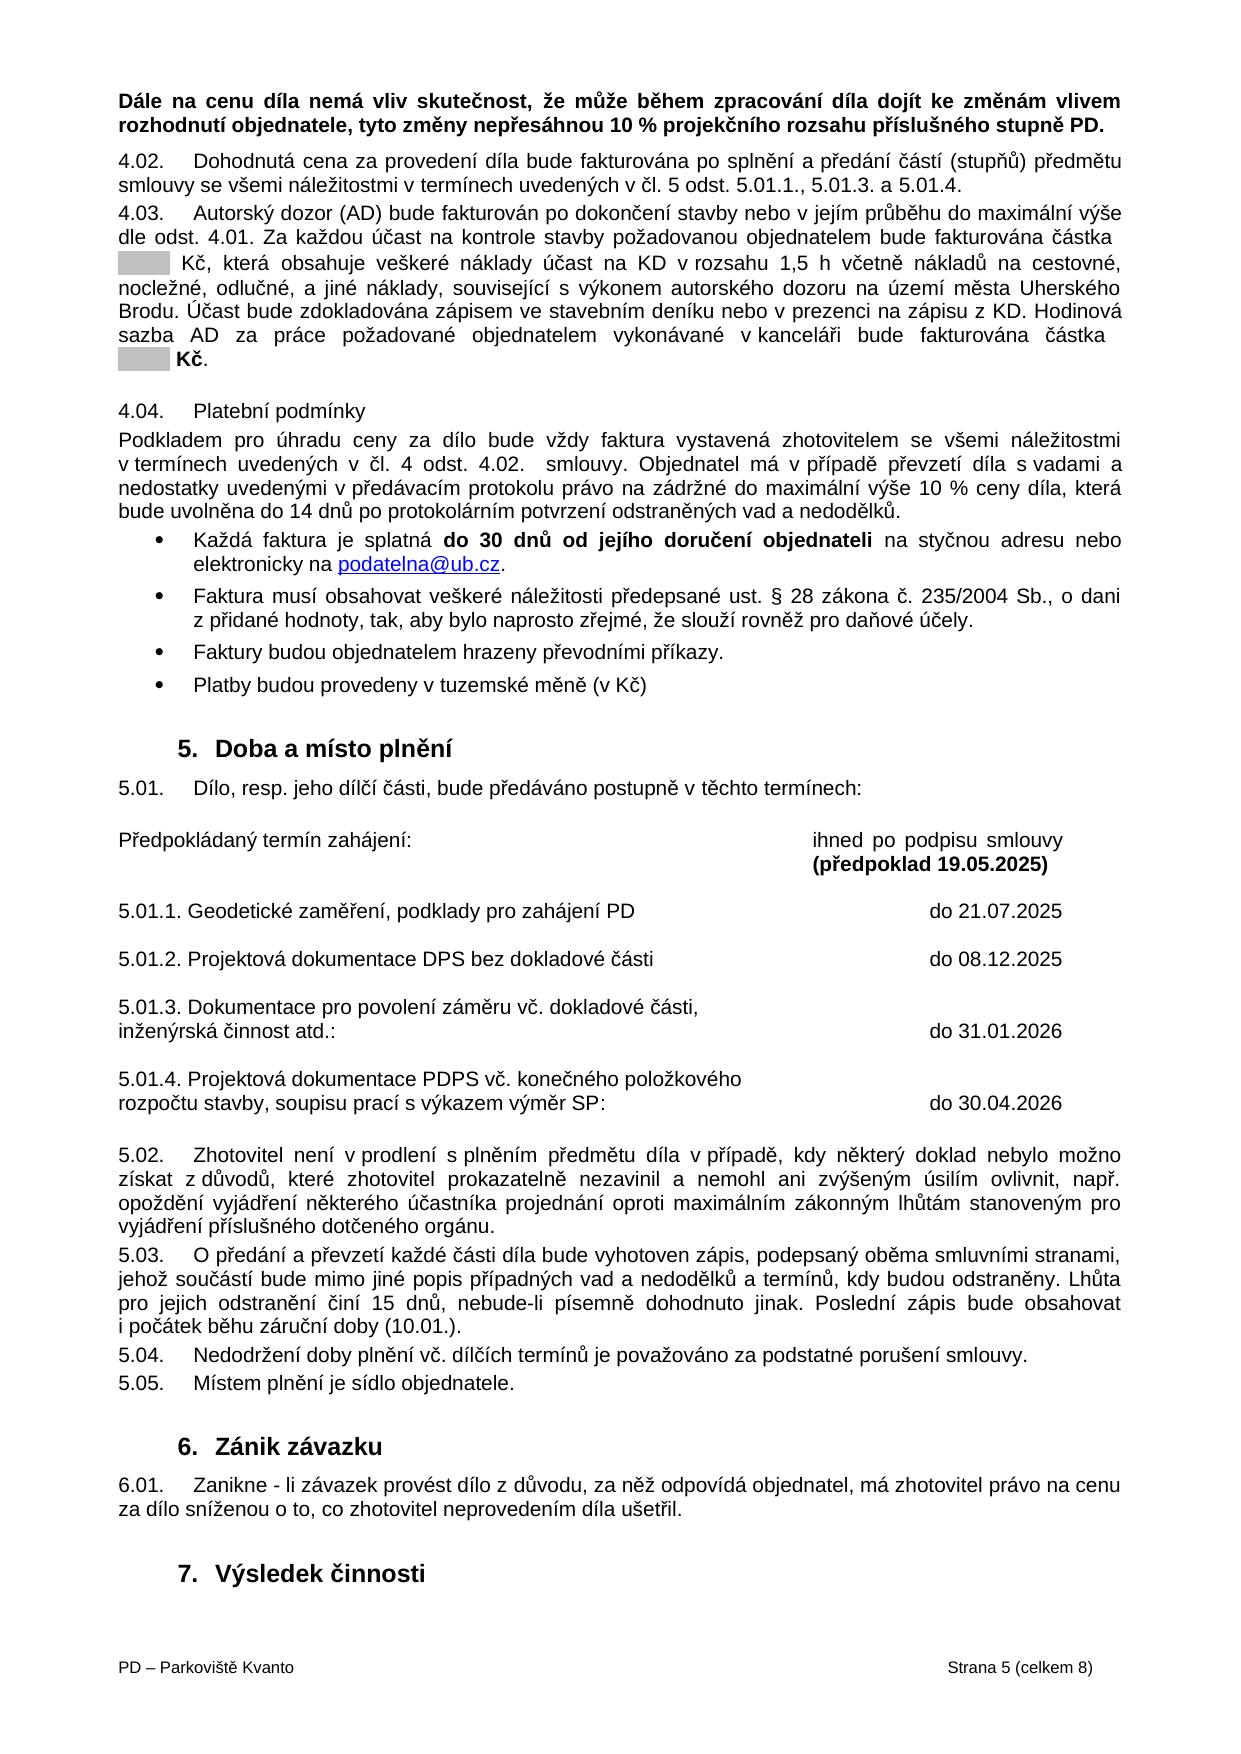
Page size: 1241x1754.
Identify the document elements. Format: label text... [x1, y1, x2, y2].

list Každá faktura je splatná do 30 dnů od jejího doručení objednateli na styčnou adresu nebo elektronicky na podatelna@ub.cz. [156, 527, 1122, 576]
subtitle Zhotovitel není v prodlení s plněním předmětu díla v případě, kdy některý doklad nebylo možno získat z důvodů, které zhotovitel prokazatelně nezavinil a nemohl ani zvýšeným úsilím ovlivnit, např. opoždění vyjádření některého účastníka projednání oproti maximálním zákonným lhůtám stanoveným pro vyjádření příslušného dotčeného orgánu. [118, 1142, 1122, 1238]
text inženýrská činnost atd.: do 31.01.2026 [118, 1019, 1122, 1043]
list Faktura musí obsahovat veškeré náležitosti předepsané ust. § 28 zákona č. 235/2004 Sb., o dani z přidané hodnoty, tak, aby bylo naprosto zřejmé, že slouží rovněž pro daňové účely. [156, 584, 1122, 632]
list Platby budou provedeny v tuzemské měně (v Kč) [156, 673, 1122, 697]
subtitle Nedodržení doby plnění vč. dílčích termínů je považováno za podstatné porušení smlouvy. [118, 1342, 1122, 1366]
subtitle Dohodnutá cena za provedení díla bude fakturována po splnění a předání částí (stupňů) předmětu smlouvy se všemi náležitostmi v termínech uvedených v čl. 5 odst. 5.01.1., 5.01.3. a 5.01.4. [118, 149, 1122, 197]
text 5.01.4. Projektová dokumentace PDPS vč. konečného položkového [118, 1067, 1122, 1091]
subtitle Výsledek činnosti [177, 1559, 1122, 1587]
subtitle Místem plnění je sídlo objednatele. [118, 1371, 1122, 1394]
text Předpokládaný termín zahájení: ihned po podpisu smlouvy (předpoklad 19.05.2025) [118, 827, 1063, 875]
subtitle Dílo, resp. jeho dílčí části, bude předáváno postupně v těchto termínech: [118, 775, 1122, 799]
subtitle Platební podmínky [118, 399, 1122, 423]
subtitle Autorský dozor (AD) bude fakturován po dokončení stavby nebo v jejím průběhu do maximální výše dle odst. 4.01. Za každou účast na kontrole stavby požadovanou objednatelem bude fakturována částka Kč, která obsahuje veškeré náklady účast na KD v rozsahu 1,5 h včetně nákladů na cestovné, nocležné, odlučné, a jiné náklady, související s výkonem autorského dozoru na území města Uherského Brodu. Účast bude zdokladována zápisem ve stavebním deníku nebo v prezenci na zápisu z KD. Hodinová sazba AD za práce požadované objednatelem vykonávané v kanceláři bude fakturována částka Kč. [118, 201, 1122, 371]
text 5.01.2. Projektová dokumentace DPS bez dokladové části do 08.12.2025 [118, 947, 1122, 971]
text Podkladem pro úhradu ceny za dílo bude vždy faktura vystavená zhotovitelem se všemi náležitostmi v termínech uvedených v čl. 4 odst. 4.02. smlouvy. Objednatel má v případě převzetí díla s vadami a nedostatky uvedenými v předávacím protokolu právo na zádržné do maximální výše 10 % ceny díla, která bude uvolněna do 14 dnů po protokolárním potvrzení odstraněných vad a nedodělků. [118, 427, 1122, 523]
subtitle O předání a převzetí každé části díla bude vyhotoven zápis, podepsaný oběma smluvními stranami, jehož součástí bude mimo jiné popis případných vad a nedodělků a termínů, kdy budou odstraněny. Lhůta pro jejich odstranění činí 15 dnů, nebude-li písemně dohodnuto jinak. Poslední zápis bude obsahovat i počátek běhu záruční doby (10.01.). [118, 1242, 1122, 1338]
subtitle Doba a místo plnění [177, 734, 1122, 763]
list Faktury budou objednatelem hrazeny převodními příkazy. [156, 640, 1122, 664]
subtitle Zánik závazku [177, 1432, 1122, 1461]
text 5.01.1. Geodetické zaměření, podklady pro zahájení PD do 21.07.2025 [118, 899, 1122, 923]
text 5.01.3. Dokumentace pro povolení záměru vč. dokladové části, [118, 995, 1122, 1019]
text Dále na cenu díla nemá vliv skutečnost, že může během zpracování díla dojít ke změnám vlivem rozhodnutí objednatele, tyto změny nepřesáhnou 10 % projekčního rozsahu příslušného stupně PD. [118, 89, 1122, 137]
text rozpočtu stavby, soupisu prací s výkazem výměr SP: do 30.04.2026 [118, 1091, 1122, 1115]
subtitle Zanikne - li závazek provést dílo z důvodu, za něž odpovídá objednatel, má zhotovitel právo na cenu za dílo sníženou o to, co zhotovitel neprovedením díla ušetřil. [118, 1473, 1122, 1521]
